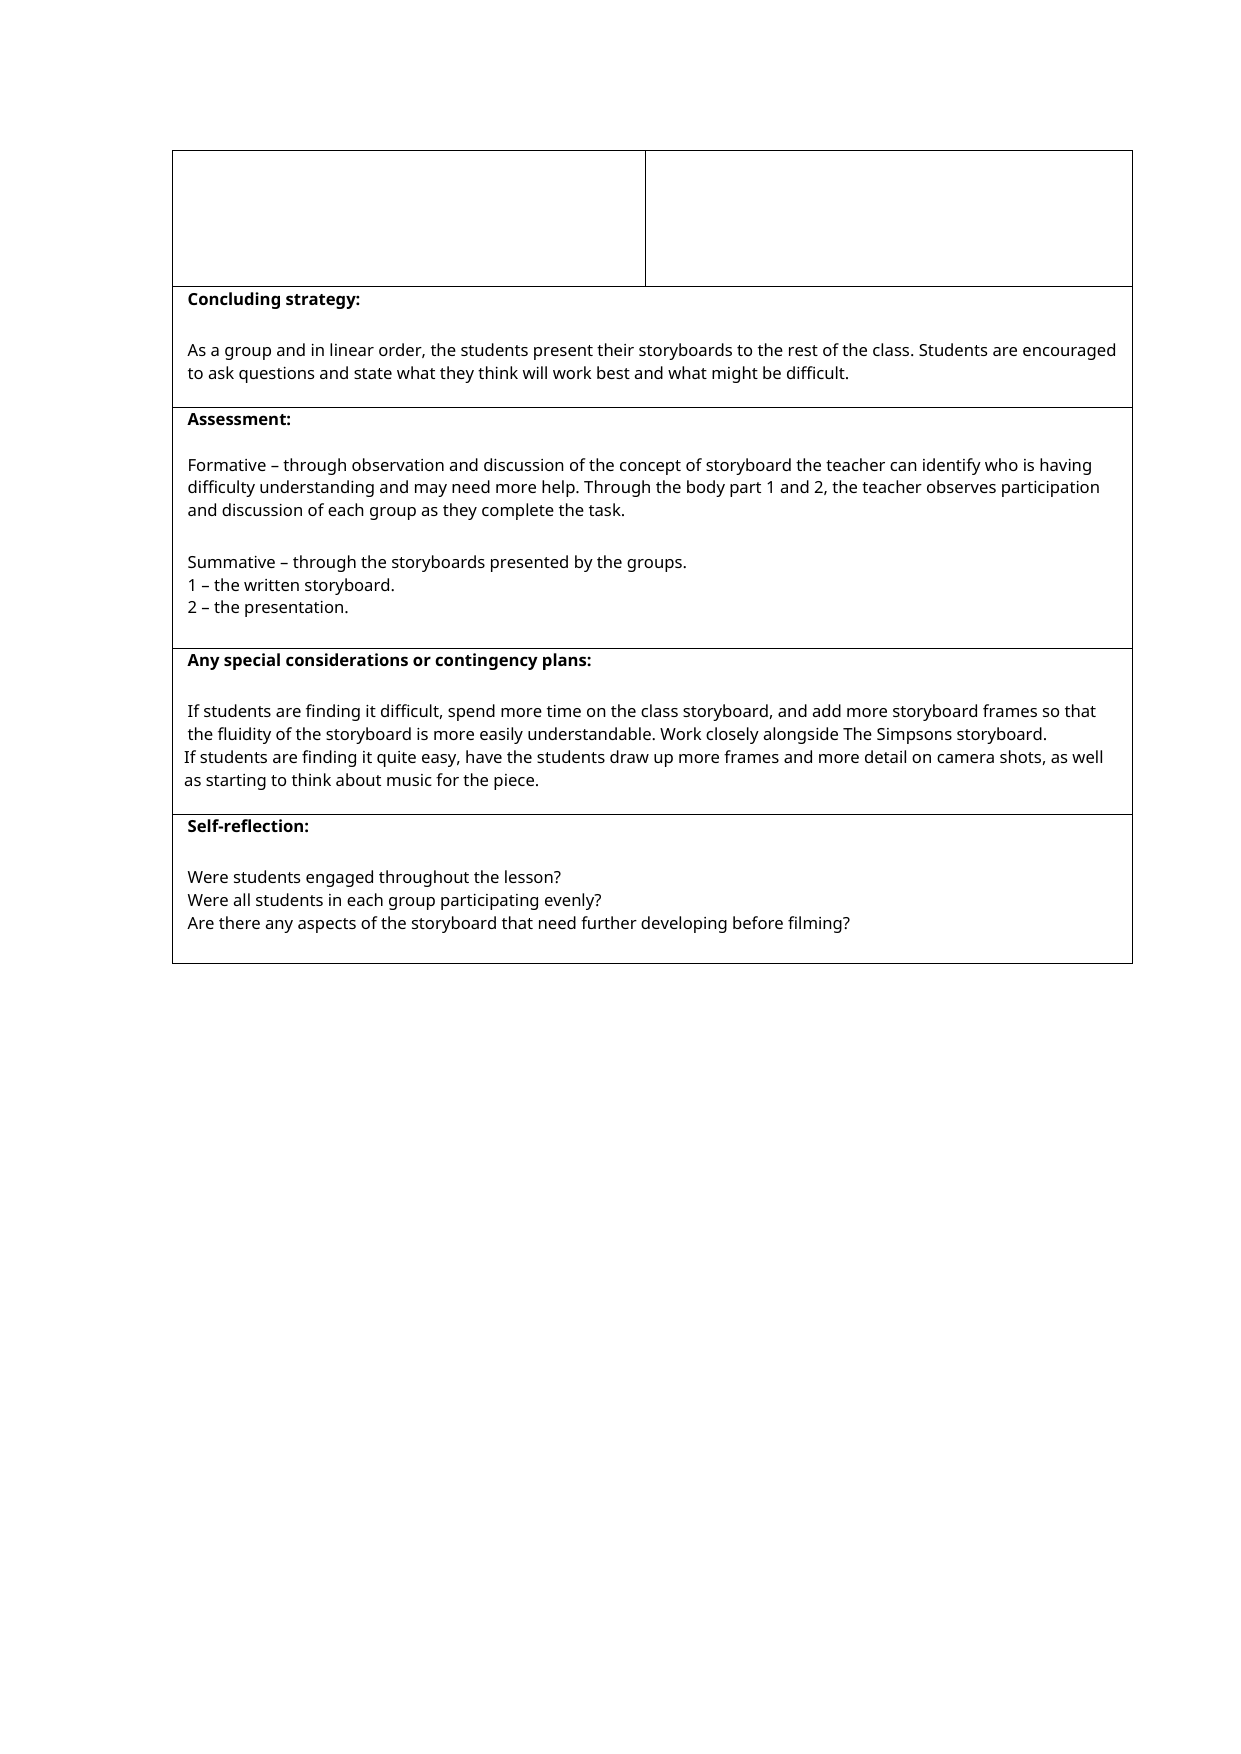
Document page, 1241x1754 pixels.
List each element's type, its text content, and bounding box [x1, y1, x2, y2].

table_cell Any special considerations or contingency plans: If students are finding it difficult, spend more time on the class storyboard, and add more storyboard frames so that the fluidity of the storyboard is more easily understandable. Work closely alongside The Simpsons storyboard. If students are finding it quite easy, have the students draw up more frames and more detail on camera shots, as well as starting to think about music for the piece. [173, 649, 1132, 813]
table_cell Assessment: Formative – through observation and discussion of the concept of storyboard the teacher can identify who is having difficulty understanding and may need more help. Through the body part 1 and 2, the teacher observes participation and discussion of each group as they complete the task. Summative – through the storyboards presented by the groups. 1 – the written storyboard. 2 – the presentation. [173, 408, 1132, 647]
table_cell Self-reflection: Were students engaged throughout the lesson? Were all students in each group participating evenly? Are there any aspects of the storyboard that need further developing before filming? [173, 815, 1132, 963]
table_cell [173, 151, 645, 286]
table_cell Concluding strategy: As a group and in linear order, the students present their storyboards to the rest of the class. Students are encouraged to ask questions and state what they think will work best and what might be difficult. [173, 287, 1132, 407]
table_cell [646, 151, 1132, 286]
